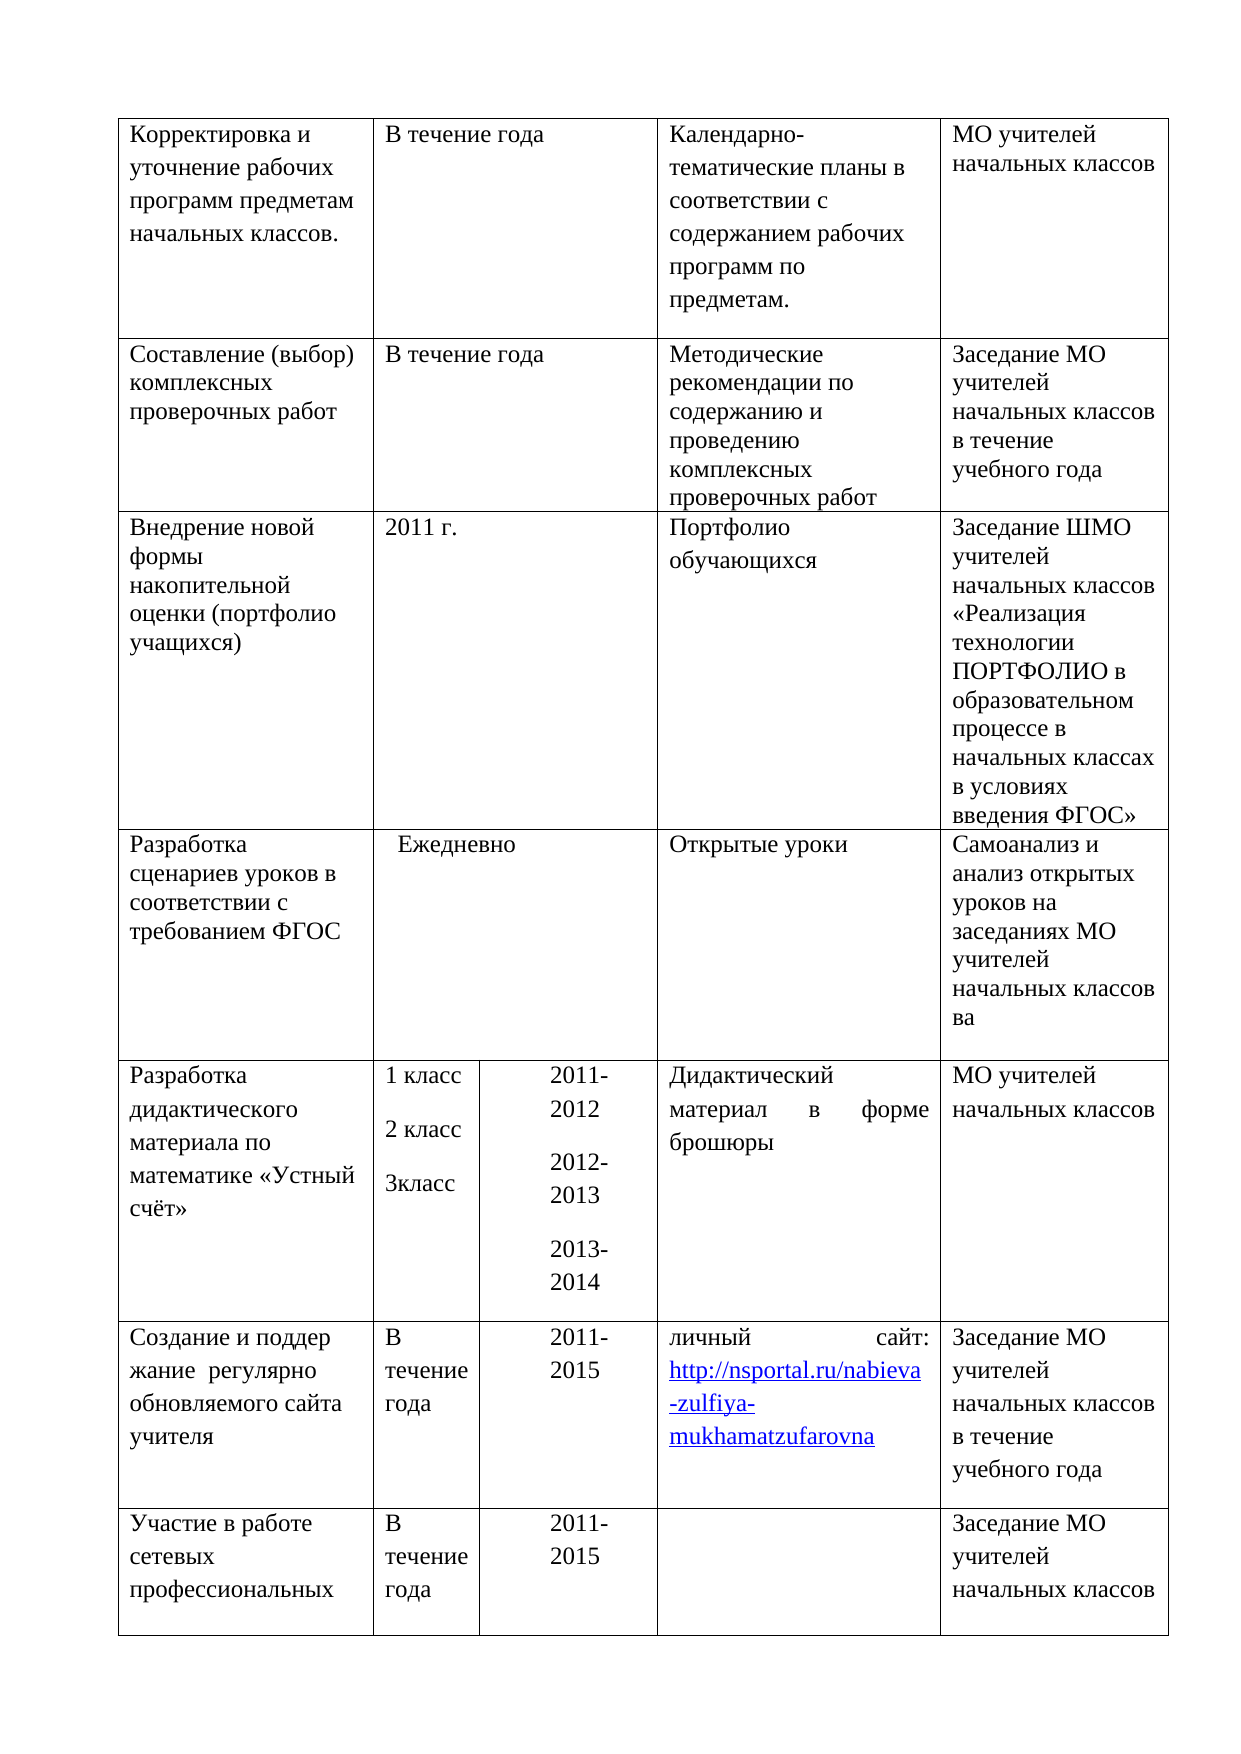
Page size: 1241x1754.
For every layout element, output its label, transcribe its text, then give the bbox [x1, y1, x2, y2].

table_cell 2011-2015 [480, 1322, 657, 1507]
table_cell В течение года [374, 339, 657, 511]
table_cell Дидактический материал в форме брошюры [658, 1061, 940, 1321]
table_cell Разработка дидактического материала по математике «Устный счёт» [119, 1061, 373, 1321]
table_cell Открытые уроки [658, 830, 940, 1059]
table_cell МО учителей начальных классов [941, 1061, 1168, 1321]
table_cell 2011-2012 2012-2013 2013-2014 [480, 1061, 657, 1321]
table_cell Методические рекомендации по содержанию и проведению комплексных проверочных работ [658, 339, 940, 511]
table_cell В течение года [374, 1322, 479, 1507]
table_cell Портфолио обучающихся [658, 512, 940, 828]
table_cell Составление (выбор) комплексных проверочных работ [119, 339, 373, 511]
table_cell Самоанализ и анализ открытых уроков на заседаниях МО учителей начальных классов ва [941, 830, 1168, 1059]
table_cell 2011 г. [374, 512, 657, 828]
table_cell Ежедневно [374, 830, 657, 1059]
table_cell В течение года [374, 1509, 479, 1635]
table_cell Заседание ШМО учителей начальных классов «Реализация технологии ПОРТФОЛИО в образовательном процессе в начальных классах в условиях введения ФГОС» [941, 512, 1168, 828]
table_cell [941, 1322, 1168, 1507]
table_cell Календарно-тематические планы в соответствии с содержанием рабочих программ по предметам. [658, 119, 940, 338]
table_cell Заседание МО учителей начальных классов в течение учебного года [941, 339, 1168, 511]
table_cell личный сайт: http://nsportal.ru/nabieva-zulfiya-mukhamatzufarovna [658, 1322, 940, 1507]
table_cell 1 класс 2 класс 3класс [374, 1061, 479, 1321]
table_cell В течение года [374, 119, 657, 338]
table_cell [941, 1509, 1168, 1635]
table_cell МО учителей начальных классов [941, 119, 1168, 338]
table_cell Внедрение новой формы накопительной оценки (портфолио учащихся) [119, 512, 373, 828]
table_cell [658, 1509, 940, 1635]
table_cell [119, 1509, 373, 1635]
table_cell Разработка сценариев уроков в соответствии с требованием ФГОС [119, 830, 373, 1059]
table_cell Создание и поддер жание регулярно обновляемого сайта учителя [119, 1322, 373, 1507]
table_cell Корректировка и уточнение рабочих программ предметам начальных классов. [119, 119, 373, 338]
table_cell 2011-2015 [480, 1509, 657, 1635]
